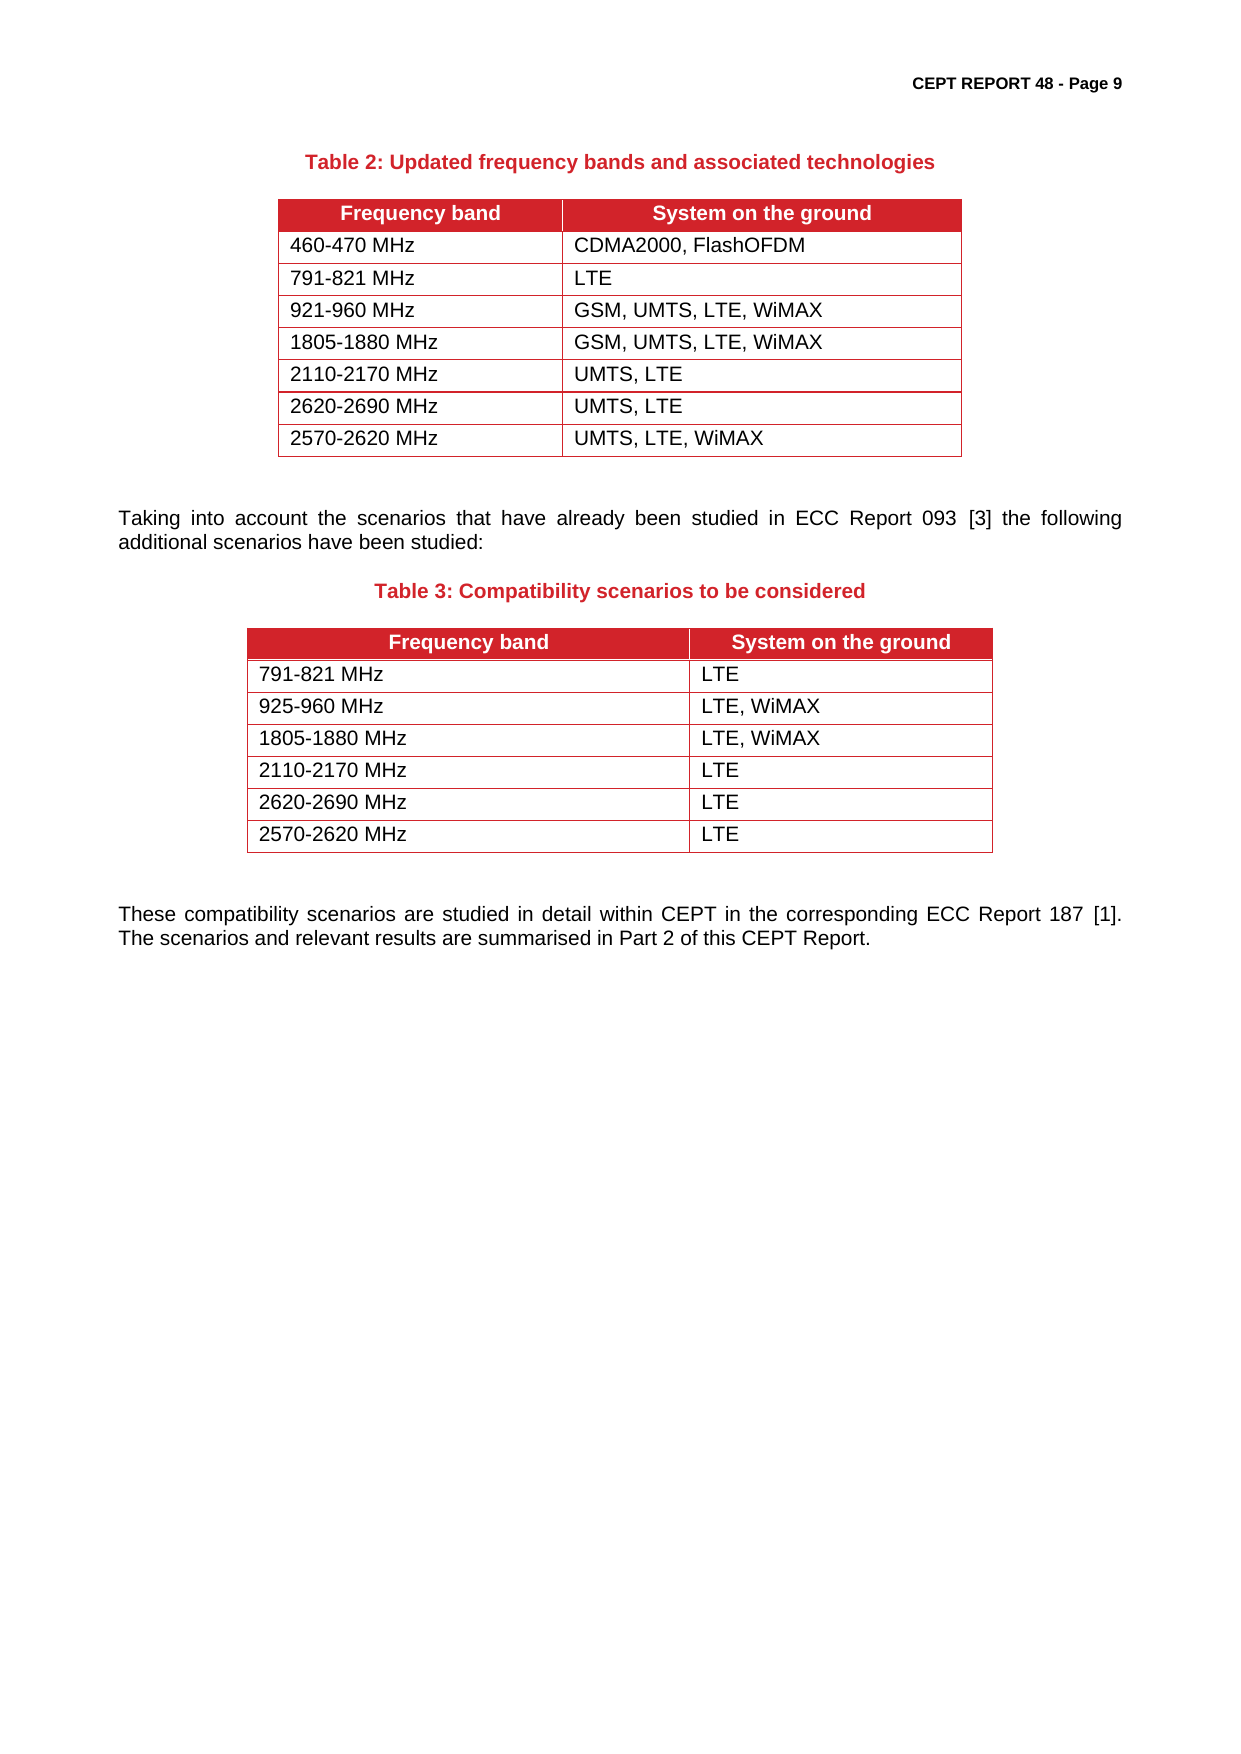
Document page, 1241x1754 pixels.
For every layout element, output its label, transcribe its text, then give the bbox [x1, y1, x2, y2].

table_cell LTE, WiMAX [690, 693, 992, 724]
table_cell 2620-2690 MHz [279, 393, 562, 423]
table_cell LTE, WiMAX [690, 725, 992, 756]
table_cell 2570-2620 MHz [248, 821, 689, 852]
table_header System on the ground [690, 629, 992, 659]
table_cell 2570-2620 MHz [279, 425, 562, 456]
table_cell 791-821 MHz [279, 264, 562, 295]
table_cell 1805-1880 MHz [279, 328, 562, 359]
table_cell 1805-1880 MHz [248, 725, 689, 756]
table_cell 2110-2170 MHz [248, 757, 689, 788]
text Taking into account the scenarios that have already been studied in ECC Report 093 [3] the following additional scenarios have been studied: [118, 506, 1122, 553]
table_cell 2110-2170 MHz [279, 360, 562, 391]
table_cell GSM, UMTS, LTE, WiMAX [563, 296, 961, 327]
table_header Frequency band [279, 200, 562, 231]
text These compatibility scenarios are studied in detail within CEPT in the corresponding ECC Report 187 [1]. The scenarios and relevant results are summarised in Part 2 of this CEPT Report. [118, 902, 1122, 950]
table_header Frequency band [248, 629, 689, 659]
table_cell UMTS, LTE [563, 360, 961, 391]
table_cell GSM, UMTS, LTE, WiMAX [563, 328, 961, 359]
table_cell 460-470 MHz [279, 232, 562, 263]
table_cell LTE [690, 661, 992, 692]
table_cell 921-960 MHz [279, 296, 562, 327]
table_cell LTE [690, 821, 992, 852]
table_cell 925-960 MHz [248, 693, 689, 724]
text Table 2: Updated frequency bands and associated technologies [118, 150, 1122, 174]
table_cell CDMA2000, FlashOFDM [563, 232, 961, 263]
table_cell LTE [690, 789, 992, 820]
table_cell 791-821 MHz [248, 661, 689, 692]
table_cell UMTS, LTE [563, 393, 961, 423]
table_cell 2620-2690 MHz [248, 789, 689, 820]
text Table 3: Compatibility scenarios to be considered [118, 578, 1122, 602]
table_header System on the ground [563, 200, 961, 231]
table_cell UMTS, LTE, WiMAX [563, 425, 961, 456]
table_cell LTE [690, 757, 992, 788]
table_cell LTE [563, 264, 961, 295]
